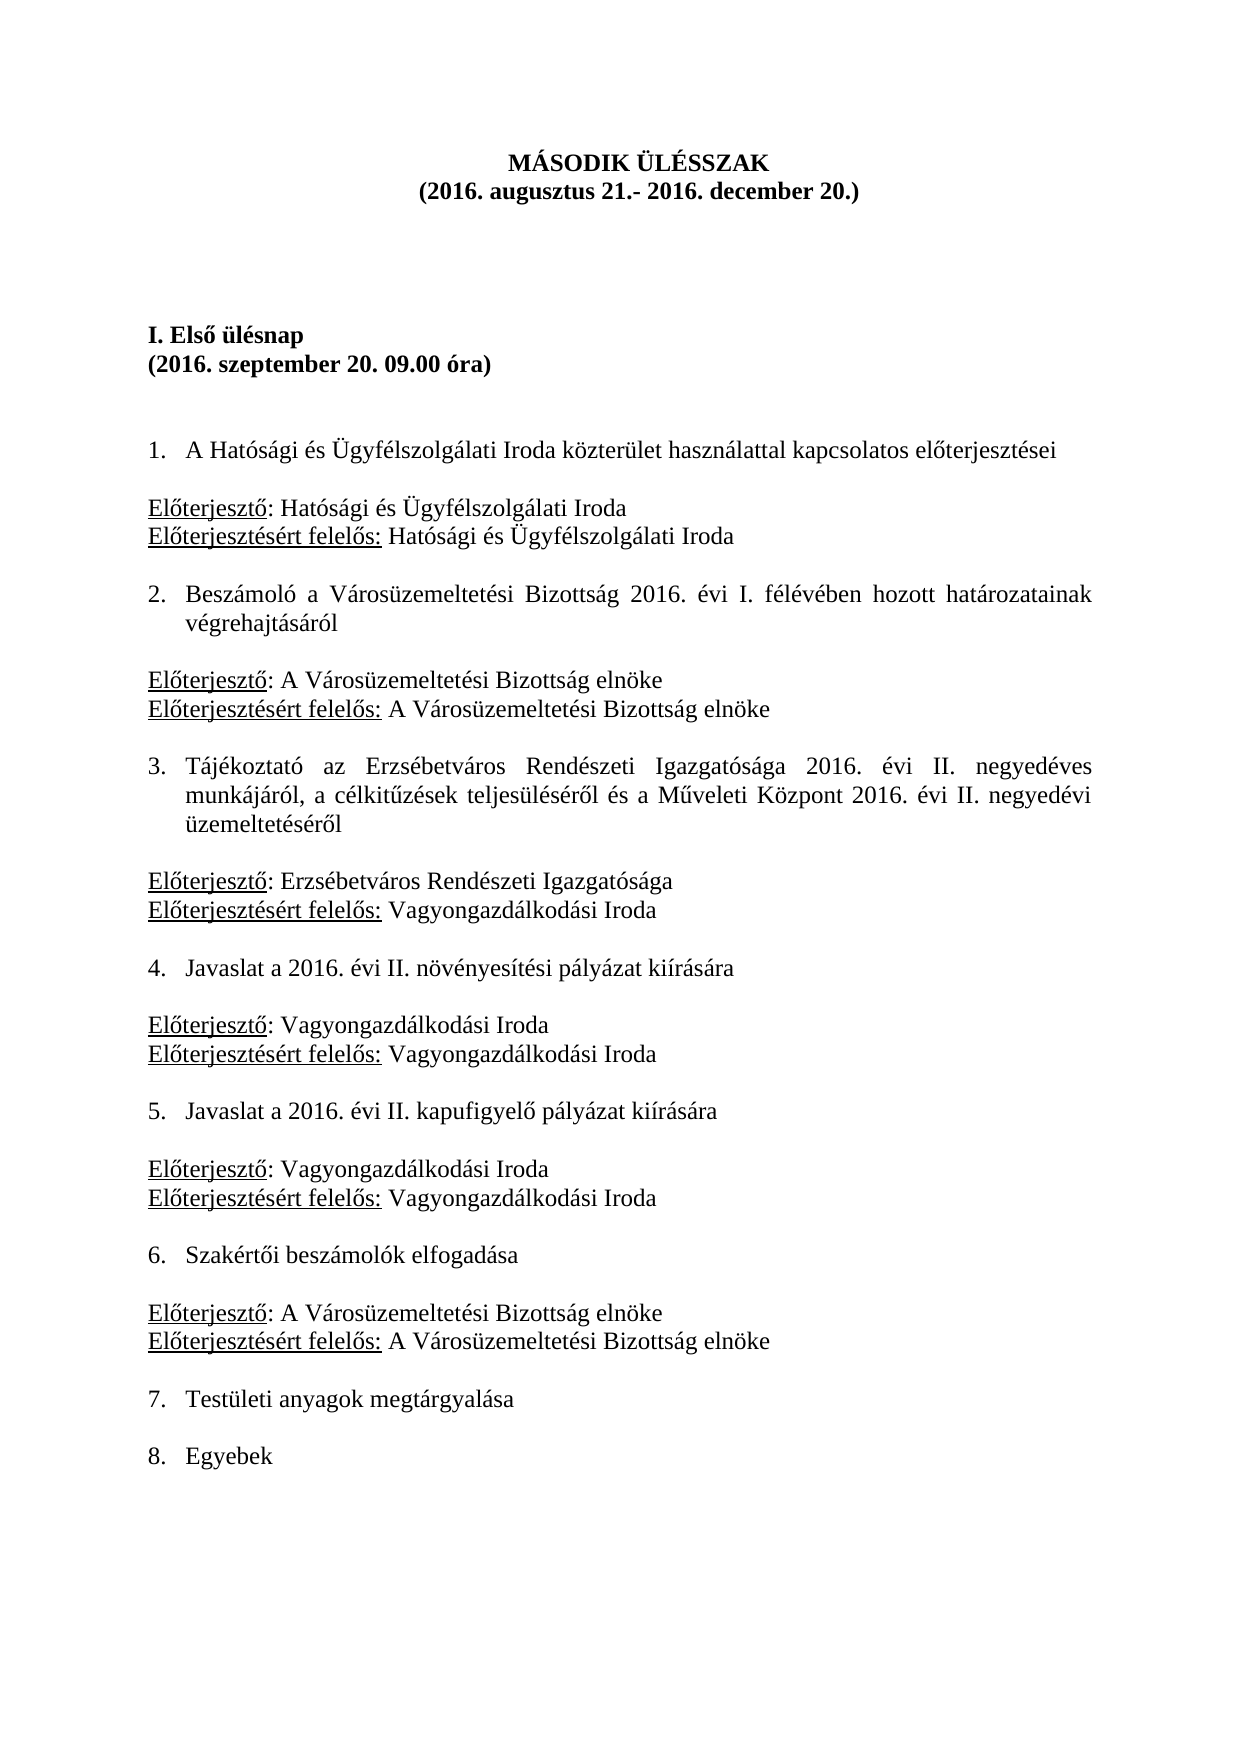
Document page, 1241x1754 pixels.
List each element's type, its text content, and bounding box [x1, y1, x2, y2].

text Előterjesztő: Vagyongazdálkodási Iroda [148, 1154, 1093, 1183]
text Előterjesztésért felelős: A Városüzemeltetési Bizottság elnöke [148, 694, 1093, 723]
list Testületi anyagok megtárgyalása [148, 1384, 1093, 1413]
text Előterjesztő: A Városüzemeltetési Bizottság elnöke [148, 665, 1093, 694]
text Előterjesztésért felelős: A Városüzemeltetési Bizottság elnöke [148, 1326, 1093, 1355]
list Beszámoló a Városüzemeltetési Bizottság 2016. évi I. félévében hozott határozatainak végrehajtásáról [148, 579, 1093, 636]
text Előterjesztésért felelős: Hatósági és Ügyfélszolgálati Iroda [148, 521, 1093, 550]
text Előterjesztő: A Városüzemeltetési Bizottság elnöke [148, 1298, 1093, 1326]
text Előterjesztő: Vagyongazdálkodási Iroda [148, 1010, 1093, 1039]
list Javaslat a 2016. évi II. kapufigyelő pályázat kiírására [148, 1096, 1093, 1125]
text (2016. szeptember 20. 09.00 óra) [148, 349, 1093, 378]
list Szakértői beszámolók elfogadása [148, 1240, 1093, 1269]
list Egyebek [148, 1441, 1093, 1470]
text Előterjesztő: Erzsébetváros Rendészeti Igazgatósága [148, 866, 1093, 895]
list Tájékoztató az Erzsébetváros Rendészeti Igazgatósága 2016. évi II. negyedéves munkájáról, a célkitűzések teljesüléséről és a Műveleti Központ 2016. évi II. negyedévi üzemeltetéséről [148, 751, 1093, 838]
text Előterjesztésért felelős: Vagyongazdálkodási Iroda [148, 1039, 1093, 1068]
text (2016. augusztus 21.- 2016. december 20.) [185, 176, 1093, 205]
text Előterjesztésért felelős: Vagyongazdálkodási Iroda [148, 895, 1093, 924]
list Előterjesztő: Hatósági és Ügyfélszolgálati Iroda [148, 493, 1093, 521]
text MÁSODIK ÜLÉSSZAK [185, 148, 1093, 176]
text Előterjesztésért felelős: Vagyongazdálkodási Iroda [148, 1183, 1093, 1211]
text I. Első ülésnap [148, 320, 1093, 349]
list A Hatósági és Ügyfélszolgálati Iroda közterület használattal kapcsolatos előterjesztései [148, 435, 1093, 464]
list Javaslat a 2016. évi II. növényesítési pályázat kiírására [148, 953, 1093, 981]
